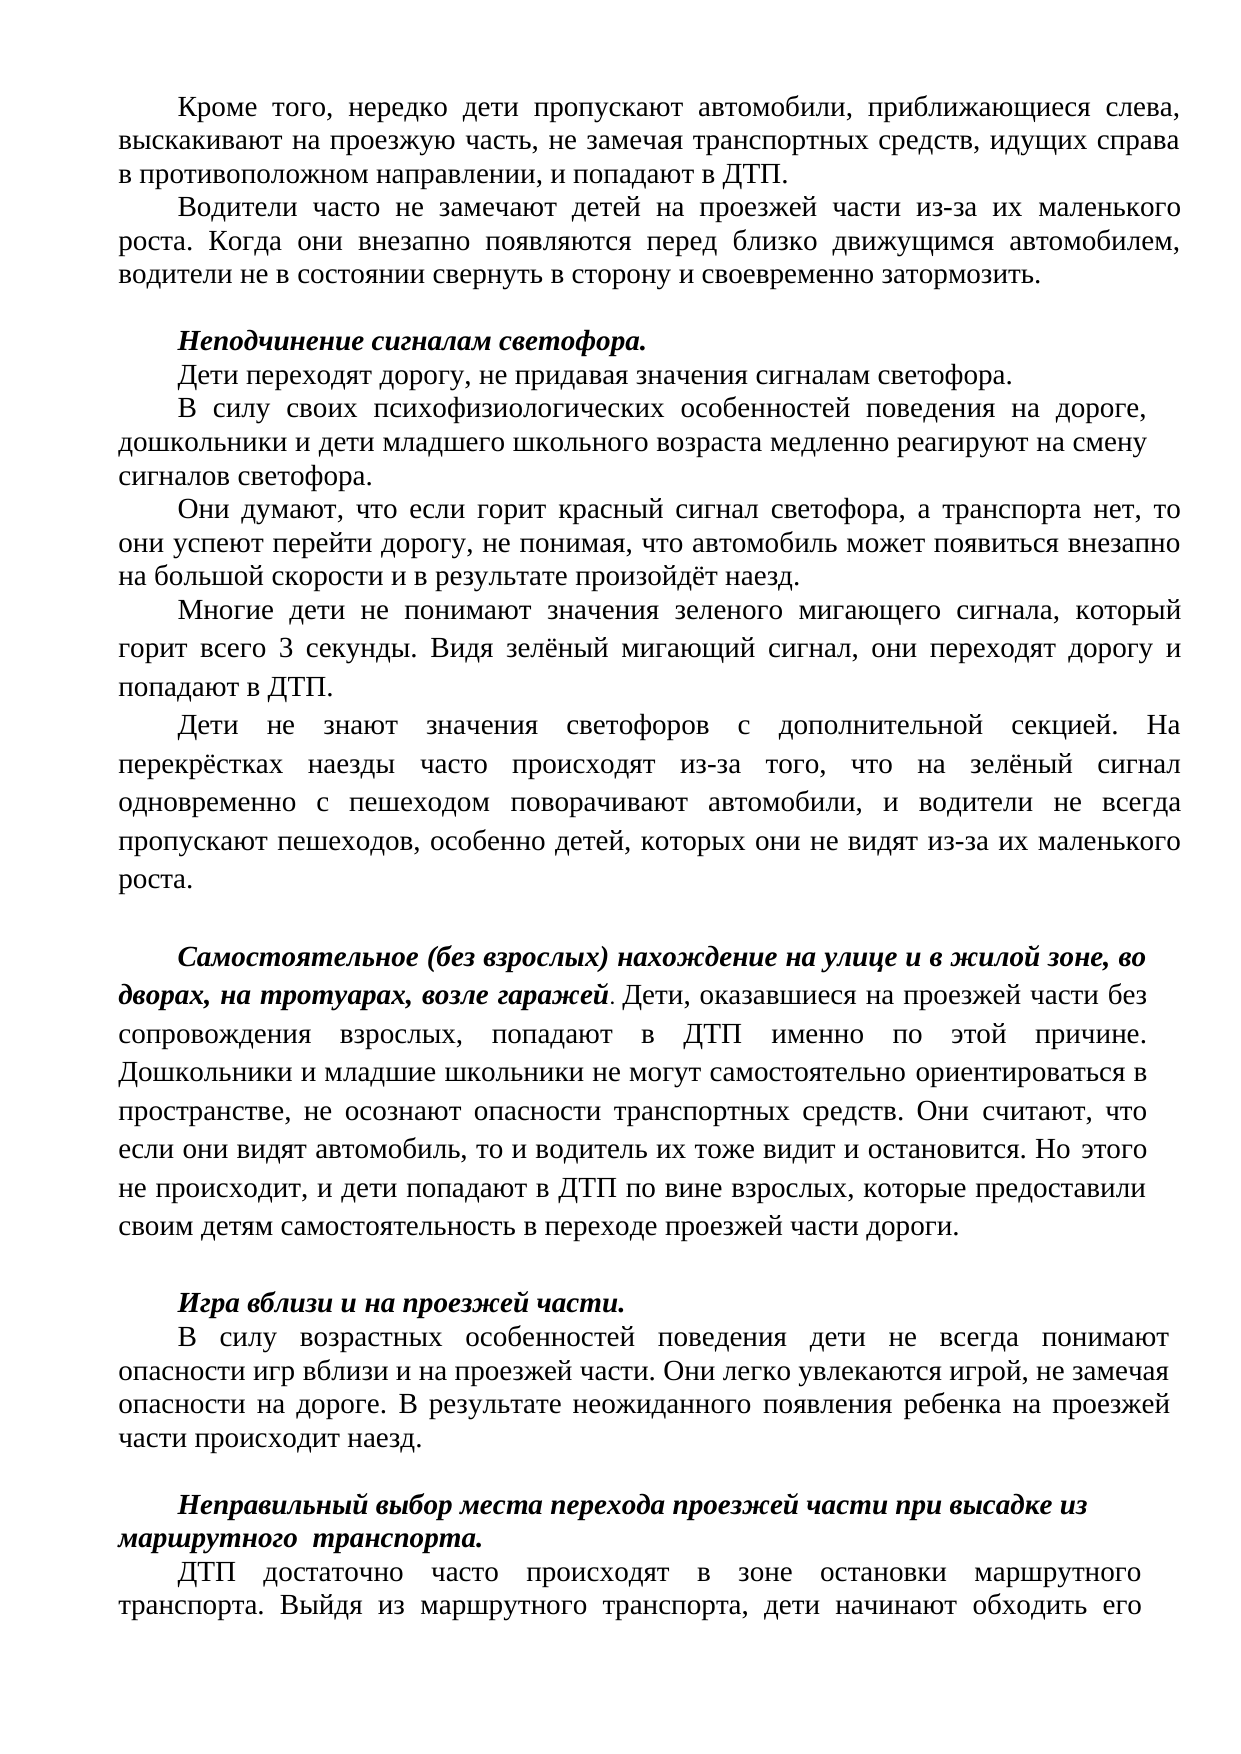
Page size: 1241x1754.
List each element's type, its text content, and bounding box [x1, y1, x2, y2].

subtitle Дети переходят дорогу, не придавая значения сигналам светофора. [118, 357, 1181, 391]
text Дети не знают значения светофоров с дополнительной секцией. На перекрёстках наезды часто происходят из-за того, что на зелёный сигнал одновременно с пешеходом поворачивают автомобили, и водители не всегда пропускают пешеходов, особенно детей, которых они не видят из-за их маленького роста. [118, 707, 1181, 895]
text Самостоятельное (без взрослых) нахождение на улице и в жилой зоне, во дворах, на тротуарах, возле гаражей. Дети, оказавшиеся на проезжей части без сопровождения взрослых, попадают в ДТП именно по этой причине. Дошкольники и младшие школьники не могут самостоятельно ориентироваться в пространстве, не осознают опасности транспортных средств. Они считают, что если они видят автомобиль, то и водитель их тоже видит и остановится. Но этого не происходит, и дети попадают в ДТП по вине взрослых, которые предоставили своим детям самостоятельность в переходе проезжей части дороги. [118, 939, 1147, 1242]
subtitle Неподчинение сигналам светофора. [118, 323, 1181, 357]
text Водители часто не замечают детей на проезжей части из-за их маленького роста. Когда они внезапно появляются перед близко движущимся автомобилем, водители не в состоянии свернуть в сторону и своевременно затормозить. [118, 189, 1181, 290]
text Многие дети не понимают значения зеленого мигающего сигнала, который горит всего 3 секунды. Видя зелёный мигающий сигнал, они переходят дорогу и попадают в ДТП. [118, 592, 1181, 702]
text Они думают, что если горит красный сигнал светофора, а транспорта нет, то они успеют перейти дорогу, не понимая, что автомобиль может появиться внезапно на большой скорости и в результате произойдёт наезд. [118, 491, 1181, 592]
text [118, 1554, 1142, 1621]
subtitle Неправильный выбор места перехода проезжей части при высадке из маршрутного транспорта. [118, 1487, 1138, 1554]
text В силу своих психофизиологических особенностей поведения на дороге, дошкольники и дети младшего школьного возраста медленно реагируют на смену сигналов светофора. [118, 391, 1148, 491]
text Кроме того, нередко дети пропускают автомобили, приближающиеся слева, выскакивают на проезжую часть, не замечая транспортных средств, идущих справа в противоположном направлении, и попадают в ДТП. [118, 89, 1181, 189]
subtitle Игра вблизи и на проезжей части. [118, 1286, 1181, 1319]
text В силу возрастных особенностей поведения дети не всегда понимают опасности игр вблизи и на проезжей части. Они легко увлекаются игрой, не замечая опасности на дороге. В результате неожиданного появления ребенка на проезжей части происходит наезд. [118, 1319, 1170, 1453]
